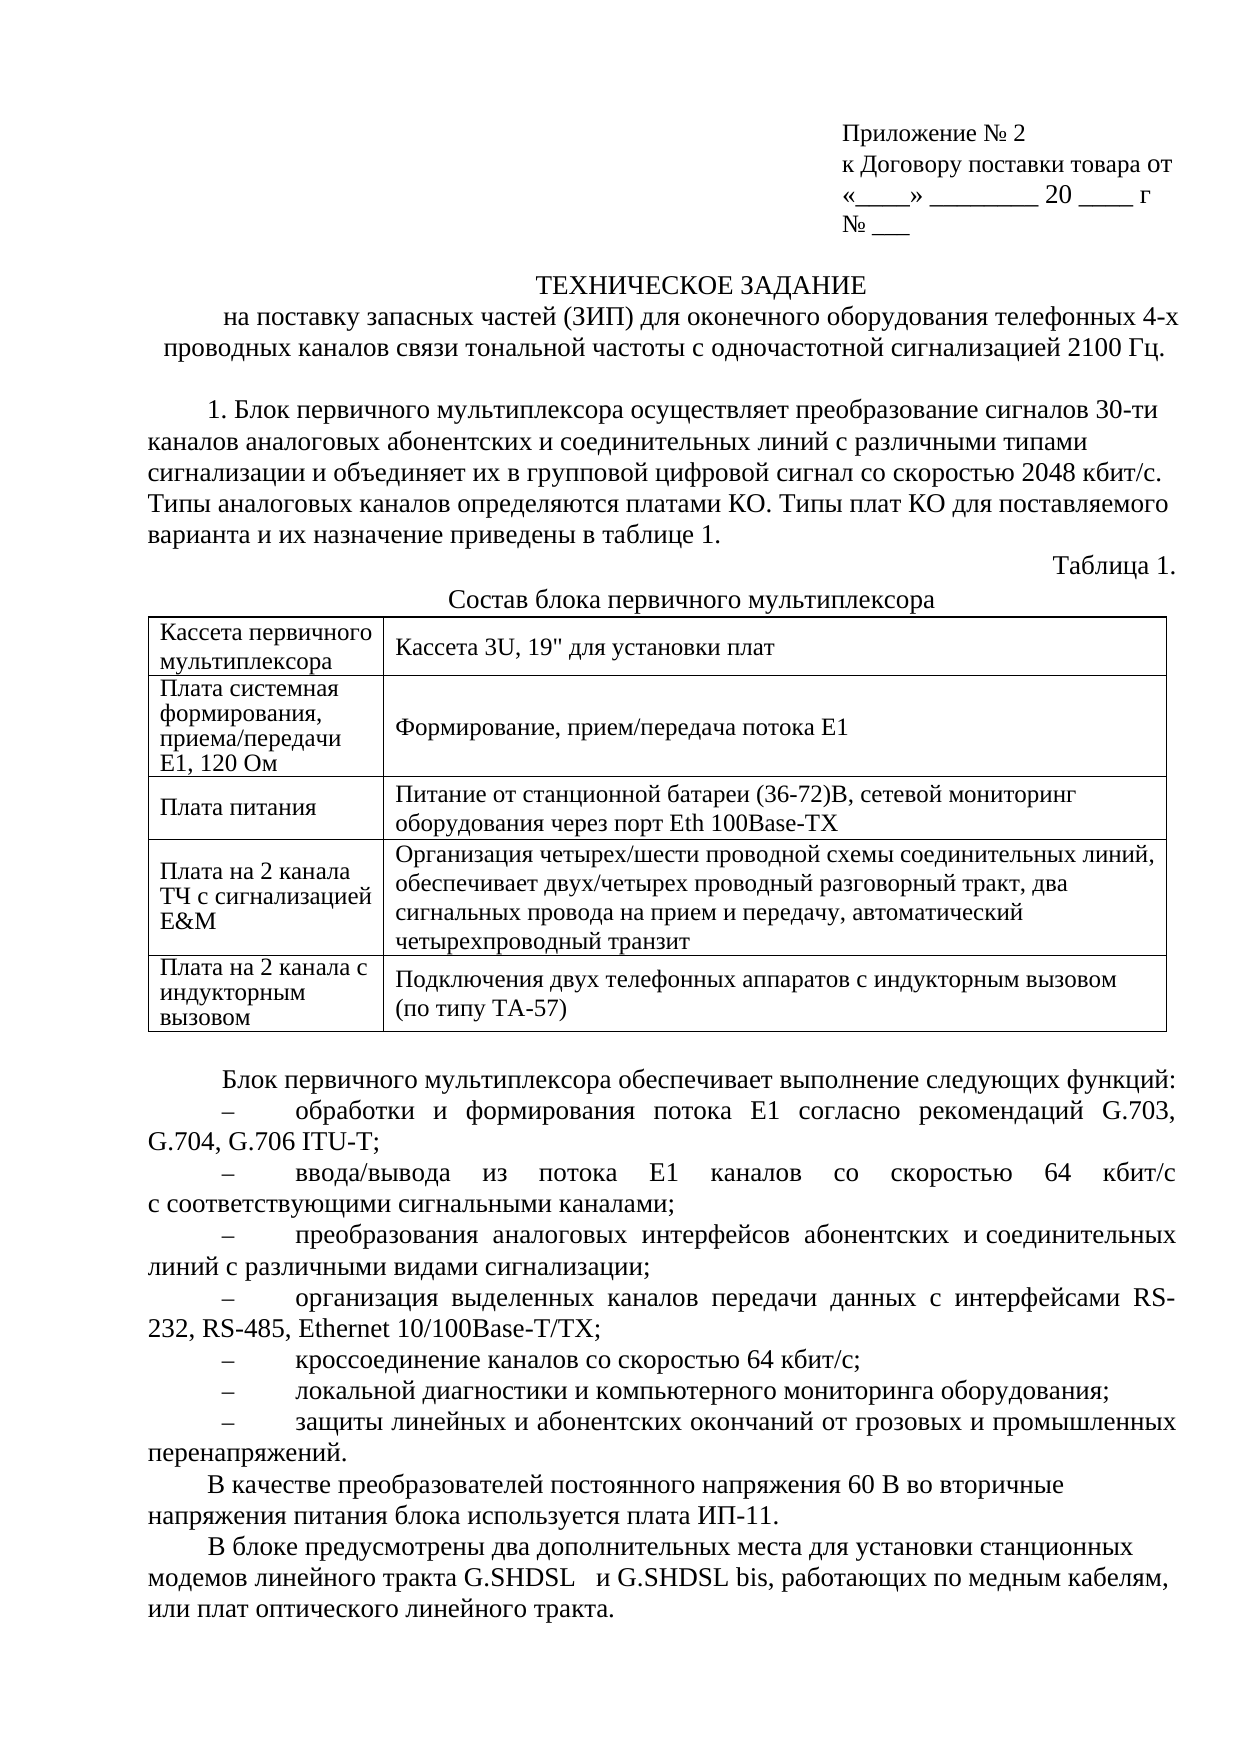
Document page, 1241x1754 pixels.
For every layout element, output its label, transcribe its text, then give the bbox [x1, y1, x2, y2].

list защиты линейных и абонентских окончаний от грозовых и промышленных перенапряжений. [148, 1405, 1176, 1468]
table_header Кассета первичного мультиплексора [149, 618, 383, 675]
list обработки и формирования потока Е1 согласно рекомендаций G.703, G.704, G.706 ITU-T; [148, 1094, 1176, 1156]
list локальной диагностики и компьютерного мониторинга оборудования; [148, 1374, 1176, 1405]
text В блоке предусмотрены два дополнительных места для установки станционных модемов линейного тракта G.SHDSL и G.SHDSL bis, работающих по медным кабелям, или плат оптического линейного тракта. [148, 1530, 1181, 1623]
list преобразования аналоговых интерфейсов абонентских и соединительных линий с различными видами сигнализации; [148, 1218, 1176, 1281]
table_cell Плата питания [149, 777, 383, 838]
text 1. Блок первичного мультиплексора осуществляет преобразование сигналов 30-ти каналов аналоговых абонентских и соединительных линий с различными типами сигнализации и объединяет их в групповой цифровой сигнал со скоростью 2048 кбит/с. Типы аналоговых каналов определяются платами КО. Типы плат КО для поставляемого варианта и их назначение приведены в таблице 1. [147, 394, 1181, 549]
table_header Кассета 3U, 19" для установки плат [384, 618, 1166, 675]
text на поставку запасных частей (ЗИП) для оконечного оборудования телефонных 4-х проводных каналов связи тональной частоты с одночастотной сигнализацией 2100 Гц. [148, 300, 1181, 362]
text ТЕХНИЧЕСКОЕ ЗАДАНИЕ [148, 269, 1181, 300]
text № ___ [842, 209, 1181, 238]
text В качестве преобразователей постоянного напряжения 60 В во вторичные напряжения питания блока используется плата ИП-11. [148, 1468, 1176, 1530]
list организация выделенных каналов передачи данных с интерфейсами RS-232, RS-485, Ethernet 10/100Base-T/TX; [148, 1281, 1176, 1343]
table_cell Питание от станционной батареи (36-72)В, сетевой мониторинг оборудования через порт Eth 100Base-TX [384, 777, 1166, 838]
table_cell Плата на 2 канала ТЧ с сигнализацией E&M [149, 840, 383, 954]
text к Договору поставки товара от «____» ________ 20 ____ г [842, 147, 1181, 209]
list ввода/вывода из потока Е1 каналов со скоростью 64 кбит/с с соответствующими сигнальными каналами; [148, 1156, 1176, 1218]
text Приложение № 2 [842, 118, 1181, 147]
table_cell Формирование, прием/передача потока Е1 [384, 676, 1166, 776]
text Блок первичного мультиплексора обеспечивает выполнение следующих функций: [146, 1063, 1181, 1094]
text Состав блока первичного мультиплексора [147, 583, 1176, 614]
table_cell Плата на 2 канала с индукторным вызовом [149, 956, 383, 1031]
table_cell Организация четырех/шести проводной схемы соединительных линий, обеспечивает двух/четырех проводный разговорный тракт, два сигнальных провода на прием и передачу, автоматический четырехпроводный транзит [384, 840, 1166, 954]
list кроссоединение каналов со скоростью 64 кбит/с; [148, 1343, 1176, 1374]
table_cell Подключения двух телефонных аппаратов с индукторным вызовом (по типу ТА-57) [384, 956, 1166, 1031]
text Таблица 1. [147, 549, 1176, 581]
table_cell Плата системная формирования, приема/передачи Е1, 120 Ом [149, 676, 383, 776]
